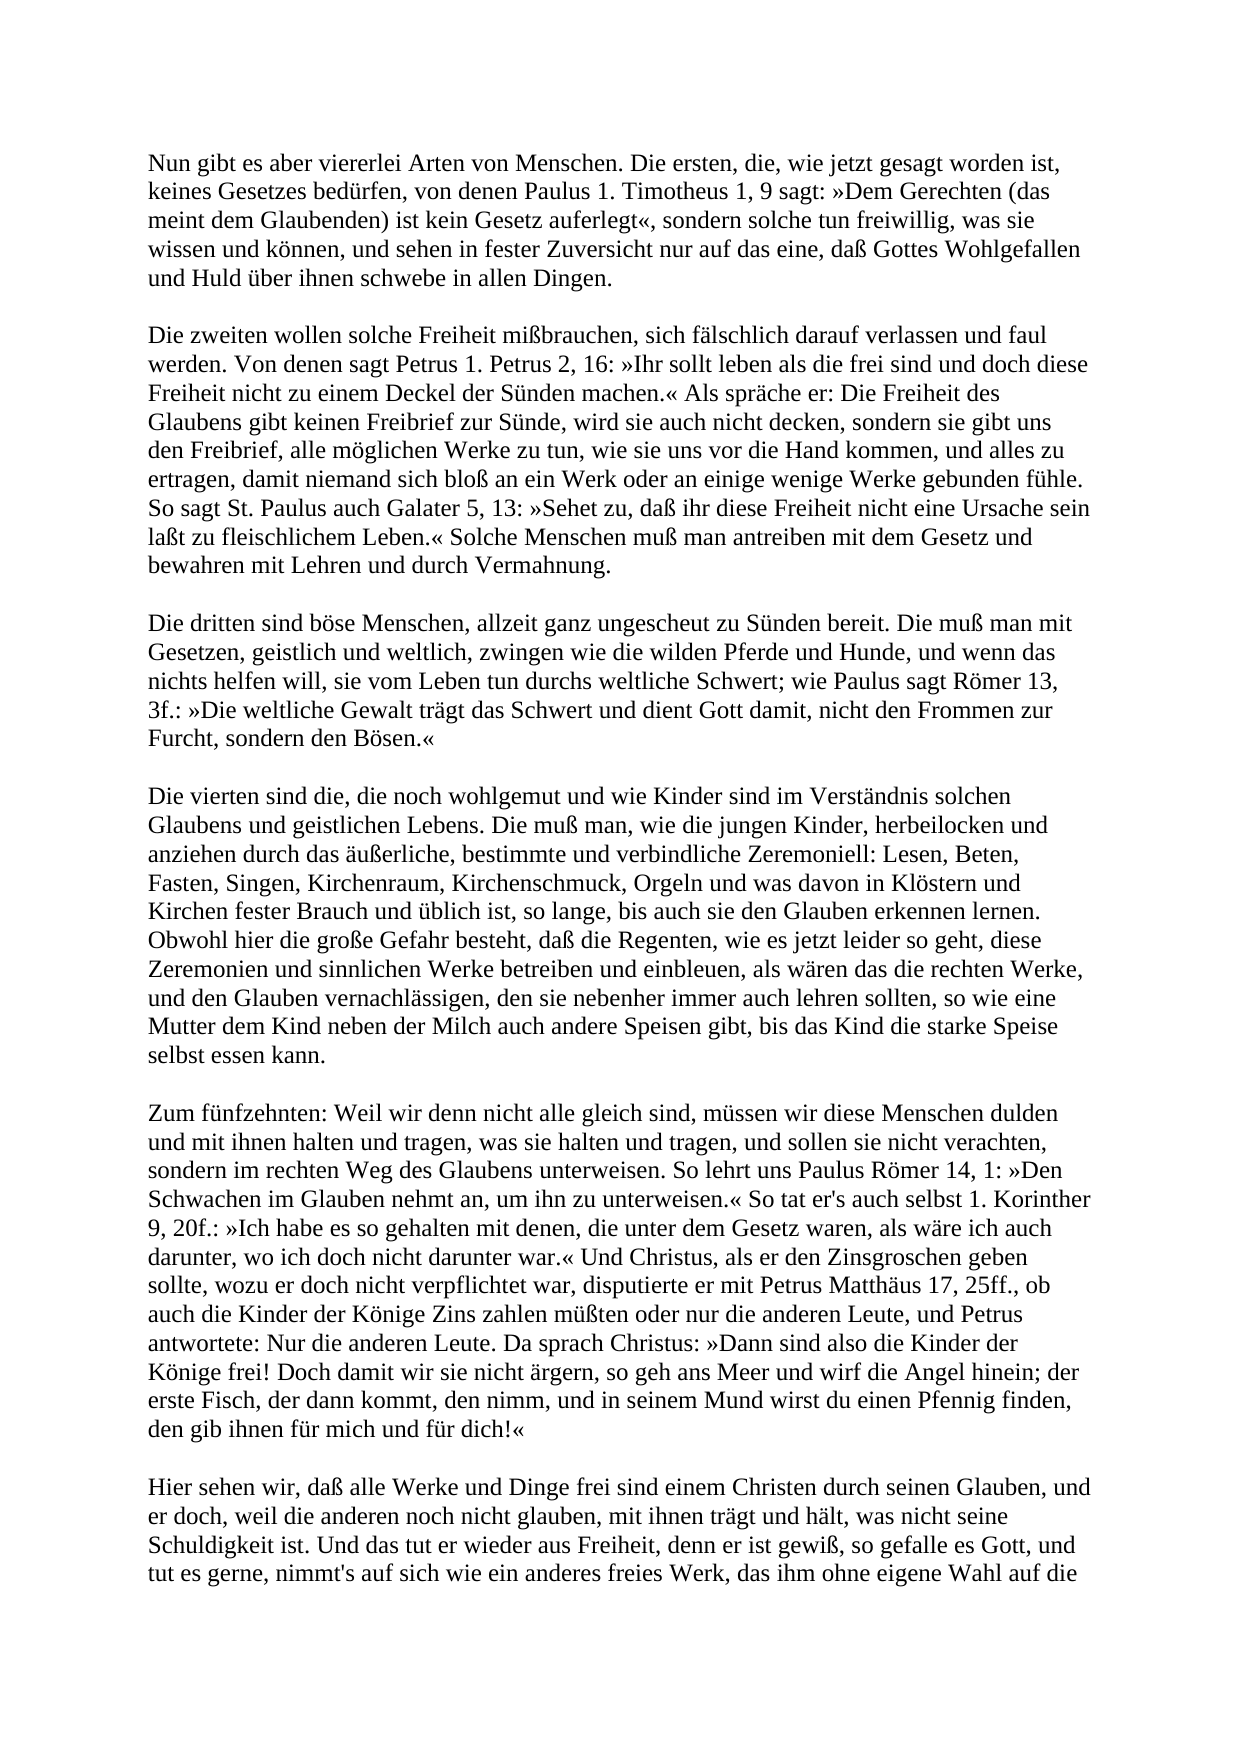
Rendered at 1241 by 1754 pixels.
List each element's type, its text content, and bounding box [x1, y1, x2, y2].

text Die dritten sind böse Menschen, allzeit ganz ungescheut zu Sünden bereit. Die muß man mit Gesetzen, geistlich und weltlich, zwingen wie die wilden Pferde und Hunde, und wenn das nichts helfen will, sie vom Leben tun durchs weltliche Schwert; wie Paulus sagt Römer 13, 3f.: »Die weltliche Gewalt trägt das Schwert und dient Gott damit, nicht den Frommen zur Furcht, sondern den Bösen.« [148, 608, 1093, 752]
text Nun gibt es aber viererlei Arten von Menschen. Die ersten, die, wie jetzt gesagt worden ist, keines Gesetzes bedürfen, von denen Paulus 1. Timotheus 1, 9 sagt: »Dem Gerechten (das meint dem Glaubenden) ist kein Gesetz auferlegt«, sondern solche tun freiwillig, was sie wissen und können, und sehen in fester Zuversicht nur auf das eine, daß Gottes Wohlgefallen und Huld über ihnen schwebe in allen Dingen. [148, 148, 1093, 291]
text Die vierten sind die, die noch wohlgemut und wie Kinder sind im Verständnis solchen Glaubens und geistlichen Lebens. Die muß man, wie die jungen Kinder, herbeilocken und anziehen durch das äußerliche, bestimmte und verbindliche Zeremoniell: Lesen, Beten, Fasten, Singen, Kirchenraum, Kirchenschmuck, Orgeln und was davon in Klöstern und Kirchen fester Brauch und üblich ist, so lange, bis auch sie den Glauben erkennen lernen. Obwohl hier die große Gefahr besteht, daß die Regenten, wie es jetzt leider so geht, diese Zeremonien und sinnlichen Werke betreiben und einbleuen, als wären das die rechten Werke, und den Glauben vernachlässigen, den sie nebenher immer auch lehren sollten, so wie eine Mutter dem Kind neben der Milch auch andere Speisen gibt, bis das Kind die starke Speise selbst essen kann. [148, 781, 1093, 1069]
text Zum fünfzehnten: Weil wir denn nicht alle gleich sind, müssen wir diese Menschen dulden und mit ihnen halten und tragen, was sie halten und tragen, und sollen sie nicht verachten, sondern im rechten Weg des Glaubens unterweisen. So lehrt uns Paulus Römer 14, 1: »Den Schwachen im Glauben nehmt an, um ihn zu unterweisen.« So tat er's auch selbst 1. Korinther 9, 20f.: »Ich habe es so gehalten mit denen, die unter dem Gesetz waren, als wäre ich auch darunter, wo ich doch nicht darunter war.« Und Christus, als er den Zinsgroschen geben sollte, wozu er doch nicht verpflichtet war, disputierte er mit Petrus Matthäus 17, 25ff., ob auch die Kinder der Könige Zins zahlen müßten oder nur die anderen Leute, und Petrus antwortete: Nur die anderen Leute. Da sprach Christus: »Dann sind also die Kinder der Könige frei! Doch damit wir sie nicht ärgern, so geh ans Meer und wirf die Angel hinein; der erste Fisch, der dann kommt, den nimm, und in seinem Mund wirst du einen Pfennig finden, den gib ihnen für mich und für dich!« [148, 1098, 1093, 1443]
text Die zweiten wollen solche Freiheit mißbrauchen, sich fälschlich darauf verlassen und faul werden. Von denen sagt Petrus 1. Petrus 2, 16: »Ihr sollt leben als die frei sind und doch diese Freiheit nicht zu einem Deckel der Sünden machen.« Als spräche er: Die Freiheit des Glaubens gibt keinen Freibrief zur Sünde, wird sie auch nicht decken, sondern sie gibt uns den Freibrief, alle möglichen Werke zu tun, wie sie uns vor die Hand kommen, und alles zu ertragen, damit niemand sich bloß an ein Werk oder an einige wenige Werke gebunden fühle. So sagt St. Paulus auch Galater 5, 13: »Sehet zu, daß ihr diese Freiheit nicht eine Ursache sein laßt zu fleischlichem Leben.« Solche Menschen muß man antreiben mit dem Gesetz und bewahren mit Lehren und durch Vermahnung. [148, 321, 1093, 579]
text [148, 1472, 1093, 1587]
